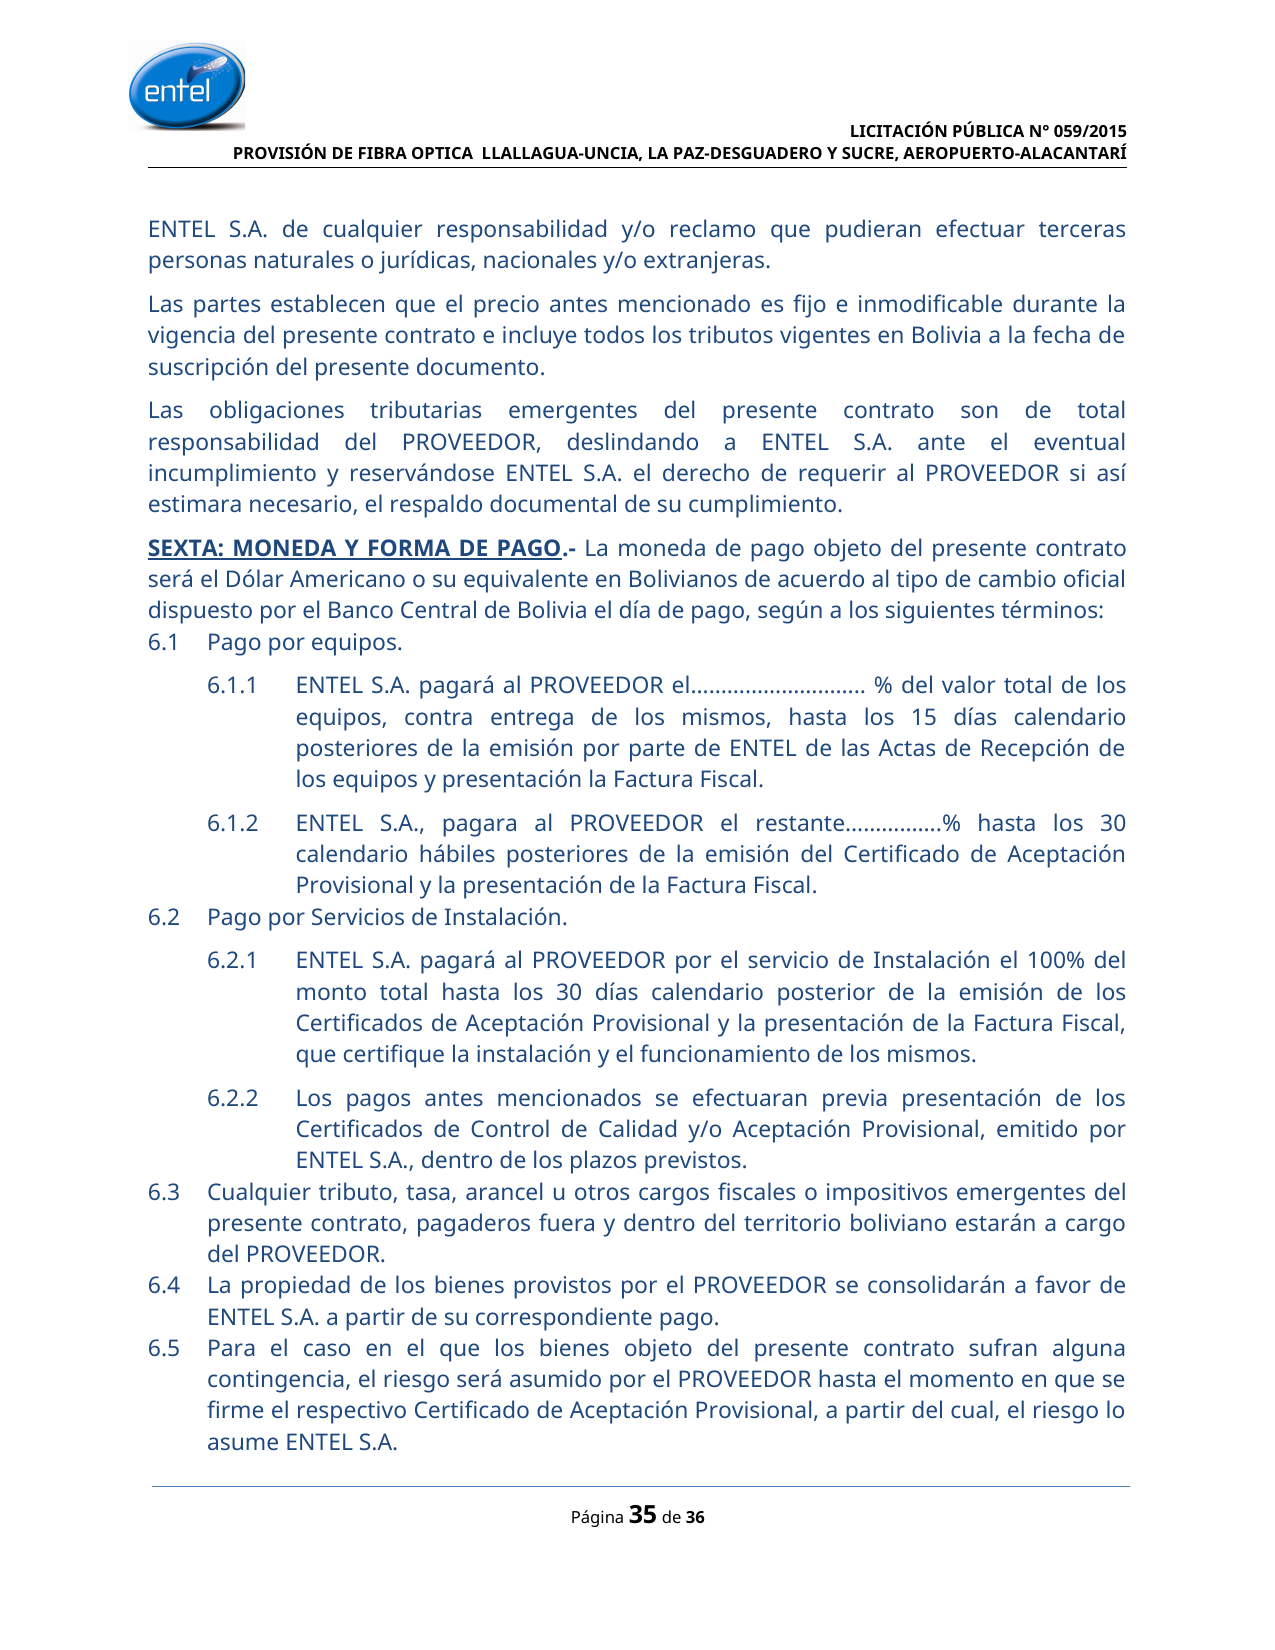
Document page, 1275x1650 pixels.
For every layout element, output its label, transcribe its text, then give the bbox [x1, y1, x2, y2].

text 6.4 La propiedad de los bienes provistos por el PROVEEDOR se consolidarán a favor de ENTEL S.A. a partir de su correspondiente pago. [148, 1269, 1127, 1332]
picture [128, 41, 246, 131]
text 6.1.1 ENTEL S.A. pagará al PROVEEDOR el……………………….. % del valor total de los equipos, contra entrega de los mismos, hasta los 15 días calendario posteriores de la emisión por parte de ENTEL de las Actas de Recepción de los equipos y presentación la Factura Fiscal. [207, 669, 1127, 794]
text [148, 213, 1127, 276]
text 6.5 Para el caso en el que los bienes objeto del presente contrato sufran alguna contingencia, el riesgo será asumido por el PROVEEDOR hasta el momento en que se firme el respectivo Certificado de Aceptación Provisional, a partir del cual, el riesgo lo asume ENTEL S.A. [148, 1332, 1127, 1457]
text 6.2 Pago por Servicios de Instalación. [148, 901, 1127, 932]
text 6.3 Cualquier tributo, tasa, arancel u otros cargos fiscales o impositivos emergentes del presente contrato, pagaderos fuera y dentro del territorio boliviano estarán a cargo del PROVEEDOR. [148, 1176, 1127, 1269]
text 6.2.1 ENTEL S.A. pagará al PROVEEDOR por el servicio de Instalación el 100% del monto total hasta los 30 días calendario posterior de la emisión de los Certificados de Aceptación Provisional y la presentación de la Factura Fiscal, que certifique la instalación y el funcionamiento de los mismos. [207, 944, 1127, 1069]
text Las obligaciones tributarias emergentes del presente contrato son de total responsabilidad del PROVEEDOR, deslindando a ENTEL S.A. ante el eventual incumplimiento y reservándose ENTEL S.A. el derecho de requerir al PROVEEDOR si así estimara necesario, el respaldo documental de su cumplimiento. [148, 394, 1127, 519]
text 6.2.2 Los pagos antes mencionados se efectuaran previa presentación de los Certificados de Control de Calidad y/o Aceptación Provisional, emitido por ENTEL S.A., dentro de los plazos previstos. [207, 1082, 1127, 1176]
text Las partes establecen que el precio antes mencionado es fijo e inmodificable durante la vigencia del presente contrato e incluye todos los tributos vigentes en Bolivia a la fecha de suscripción del presente documento. [148, 288, 1127, 382]
text 6.1.2 ENTEL S.A., pagara al PROVEEDOR el restante…………….% hasta los 30 calendario hábiles posteriores de la emisión del Certificado de Aceptación Provisional y la presentación de la Factura Fiscal. [207, 807, 1127, 901]
text SEXTA: MONEDA Y FORMA DE PAGO.- La moneda de pago objeto del presente contrato será el Dólar Americano o su equivalente en Bolivianos de acuerdo al tipo de cambio oficial dispuesto por el Banco Central de Bolivia el día de pago, según a los siguientes términos: [148, 532, 1127, 626]
text 6.1 Pago por equipos. [148, 626, 1127, 657]
